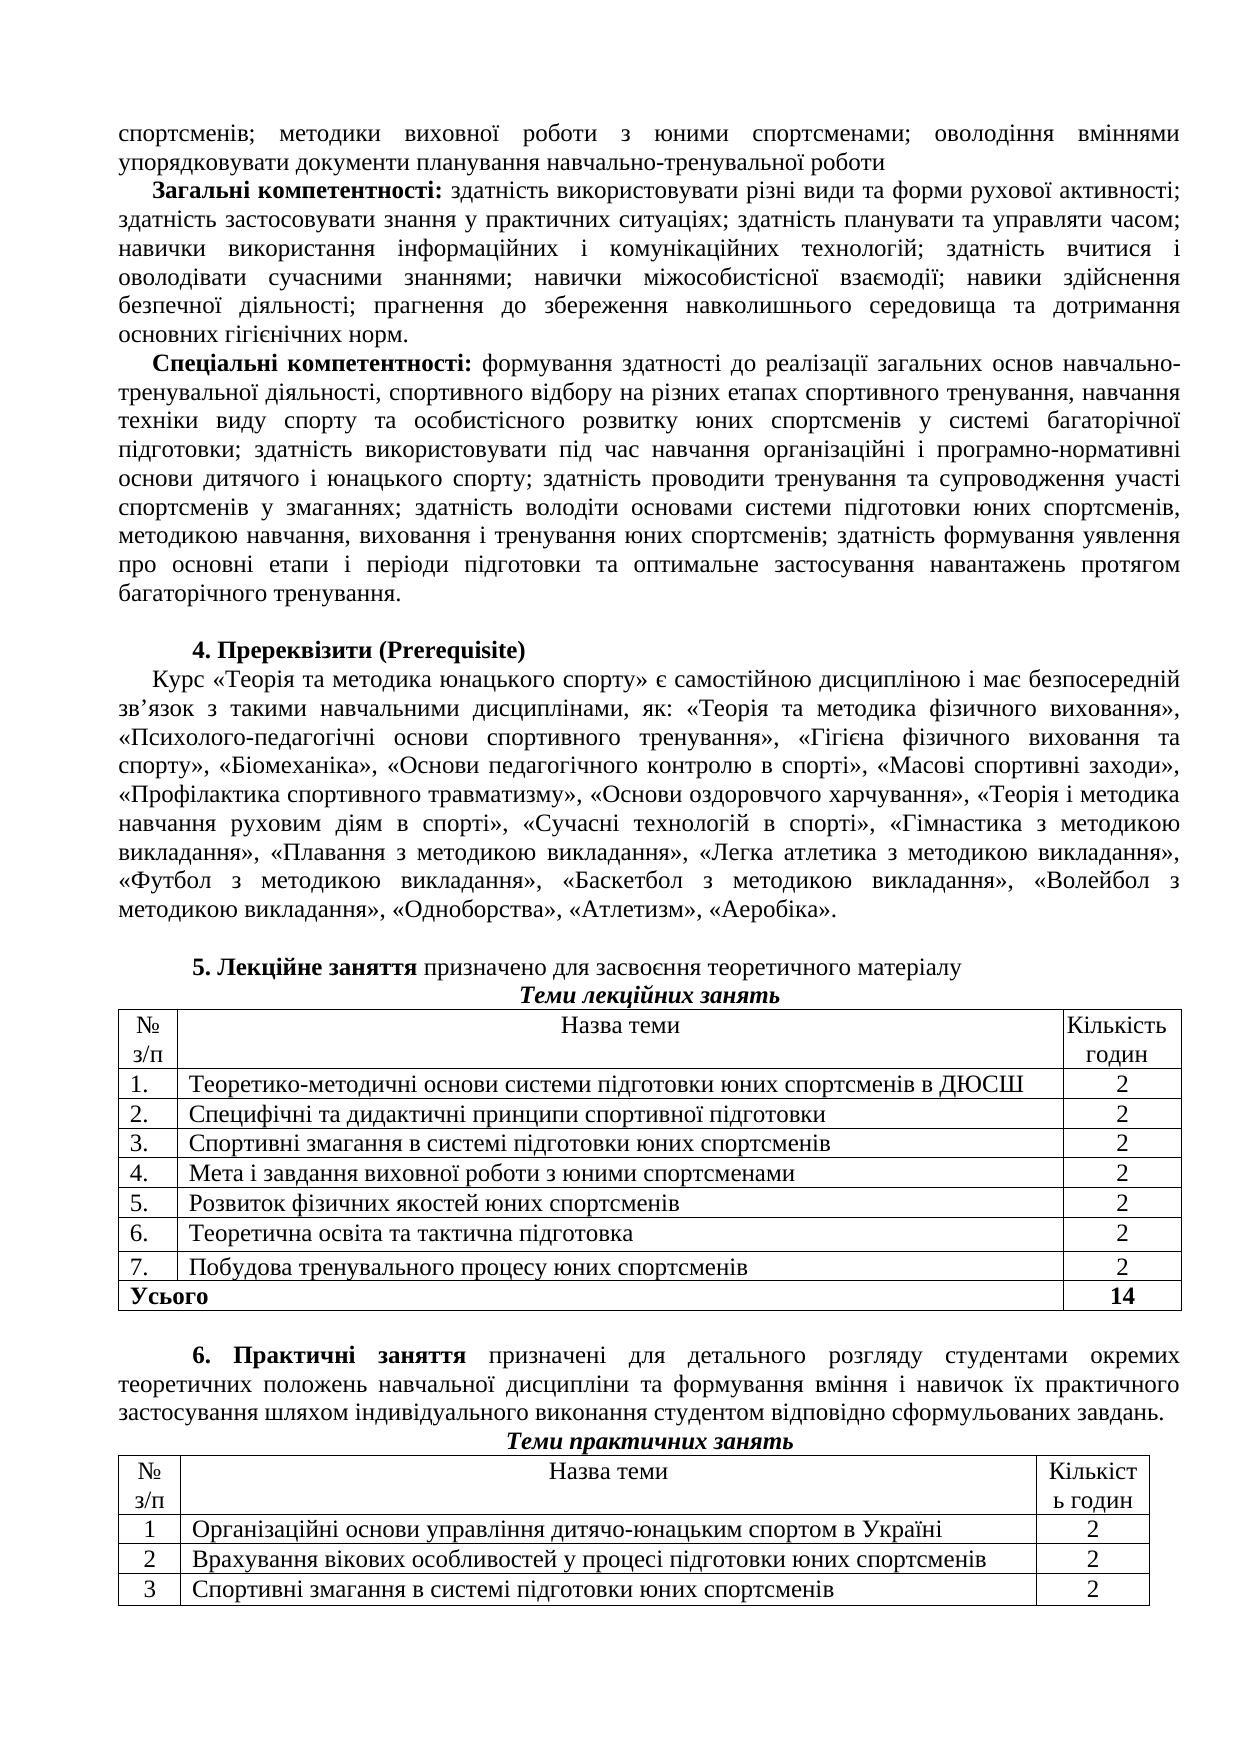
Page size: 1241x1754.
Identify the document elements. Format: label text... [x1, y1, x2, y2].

table_cell [119, 1158, 177, 1187]
text Курс «Теорія та методика юнацького спорту» є самостійною дисципліною і має безпосередній зв’язок з такими навчальними дисциплінами, як: «Теорія та методика фізичного виховання», «Психолого-педагогічні основи спортивного тренування», «Гігієна фізичного виховання та спорту», «Біомеханіка», «Основи педагогічного контролю в спорті», «Масові спортивні заходи», «Профілактика спортивного травматизму», «Основи оздоровчого харчування», «Теорія і методика навчання руховим діям в спорті», «Сучасні технологій в спорті», «Гімнастика з методикою викладання», «Плавання з методикою викладання», «Легка атлетика з методикою викладання», «Футбол з методикою викладання», «Баскетбол з методикою викладання», «Волейбол з методикою викладання», «Одноборства», «Атлетизм», «Аеробіка». [118, 664, 1181, 923]
text Спеціальні компетентності: формування здатності до реалізації загальних основ навчально-тренувальної діяльності, спортивного відбору на різних етапах спортивного тренування, навчання техніки виду спорту та особистісного розвитку юних спортсменів у системі багаторічної підготовки; здатність використовувати під час навчання організаційні і програмно-нормативні основи дитячого і юнацького спорту; здатність проводити тренування та супроводження участі спортсменів у змаганнях; здатність володіти основами системи підготовки юних спортсменів, методикою навчання, виховання і тренування юних спортсменів; здатність формування уявлення про основні етапи і періоди підготовки та оптимальне застосування навантажень протягом багаторічного тренування. [118, 348, 1181, 607]
table_cell [119, 1252, 177, 1280]
table_cell 2 [1037, 1515, 1149, 1543]
table_header Назва теми [178, 1010, 1063, 1068]
table_cell 3 [119, 1574, 180, 1605]
text Теми практичних занять [118, 1426, 1181, 1455]
table_cell 2 [1064, 1218, 1181, 1251]
table_cell [119, 1188, 177, 1217]
table_cell Усього [119, 1281, 1063, 1310]
table_cell Специфічні та дидактичні принципи спортивної підготовки [178, 1099, 1063, 1127]
table_cell Мета і завдання виховної роботи з юними спортсменами [178, 1158, 1063, 1187]
table_header Назва теми [181, 1456, 1036, 1513]
text Загальні компетентності: здатність використовувати різні види та форми рухової активності; здатність застосовувати знання у практичних ситуаціях; здатність планувати та управляти часом; навички використання інформаційних і комунікаційних технологій; здатність вчитися і оволодівати сучасними знаннями; навички міжособистісної взаємодії; навики здійснення безпечної діяльності; прагнення до збереження навколишнього середовища та дотримання основних гігієнічних норм. [118, 176, 1181, 348]
table_cell Врахування вікових особливостей у процесі підготовки юних спортсменів [181, 1544, 1036, 1573]
table_cell 2 [1037, 1544, 1149, 1573]
table_cell 2 [1064, 1158, 1181, 1187]
text Теми лекційних занять [118, 981, 1181, 1009]
table_cell 2 [119, 1544, 180, 1573]
table_cell Спортивні змагання в системі підготовки юних спортсменів [178, 1129, 1063, 1157]
text 5. Лекційне заняття призначено для засвоєння теоретичного матеріалу [118, 952, 1181, 981]
table_header Кількість годин [1037, 1456, 1149, 1513]
table_cell 2 [1064, 1129, 1181, 1157]
table_header Кількість годин [1064, 1010, 1181, 1068]
table_cell 2 [1064, 1188, 1181, 1217]
table_header № з/п [119, 1010, 177, 1068]
text 4. Пререквізити (Prerequisite) [118, 636, 1181, 664]
table_cell Побудова тренувального процесу юних спортсменів [178, 1252, 1063, 1280]
text 6. Практичні заняття призначені для детального розгляду студентами окремих теоретичних положень навчальної дисципліни та формування вміння і навичок їх практичного застосування шляхом індивідуального виконання студентом відповідно сформульованих завдань. [118, 1340, 1181, 1426]
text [118, 118, 1181, 176]
table_cell 2 [1064, 1099, 1181, 1127]
table_cell Теоретична освіта та тактична підготовка [178, 1218, 1063, 1251]
table_cell [119, 1129, 177, 1157]
table_cell Спортивні змагання в системі підготовки юних спортсменів [181, 1574, 1036, 1605]
table_cell 1 [119, 1515, 180, 1543]
table_cell 2 [1064, 1069, 1181, 1098]
table_cell Організаційні основи управління дитячо-юнацьким спортом в Україні [181, 1515, 1036, 1543]
table_cell 14 [1064, 1281, 1181, 1310]
table_cell Розвиток фізичних якостей юних спортсменів [178, 1188, 1063, 1217]
table_cell 2 [1037, 1574, 1149, 1605]
table_cell 2 [1064, 1252, 1181, 1280]
table_header № з/п [119, 1456, 180, 1513]
table_cell Теоретико-методичні основи системи підготовки юних спортсменів в ДЮСШ [178, 1069, 1063, 1098]
table_cell [119, 1218, 177, 1251]
table_cell [119, 1069, 177, 1098]
table_cell [119, 1099, 177, 1127]
